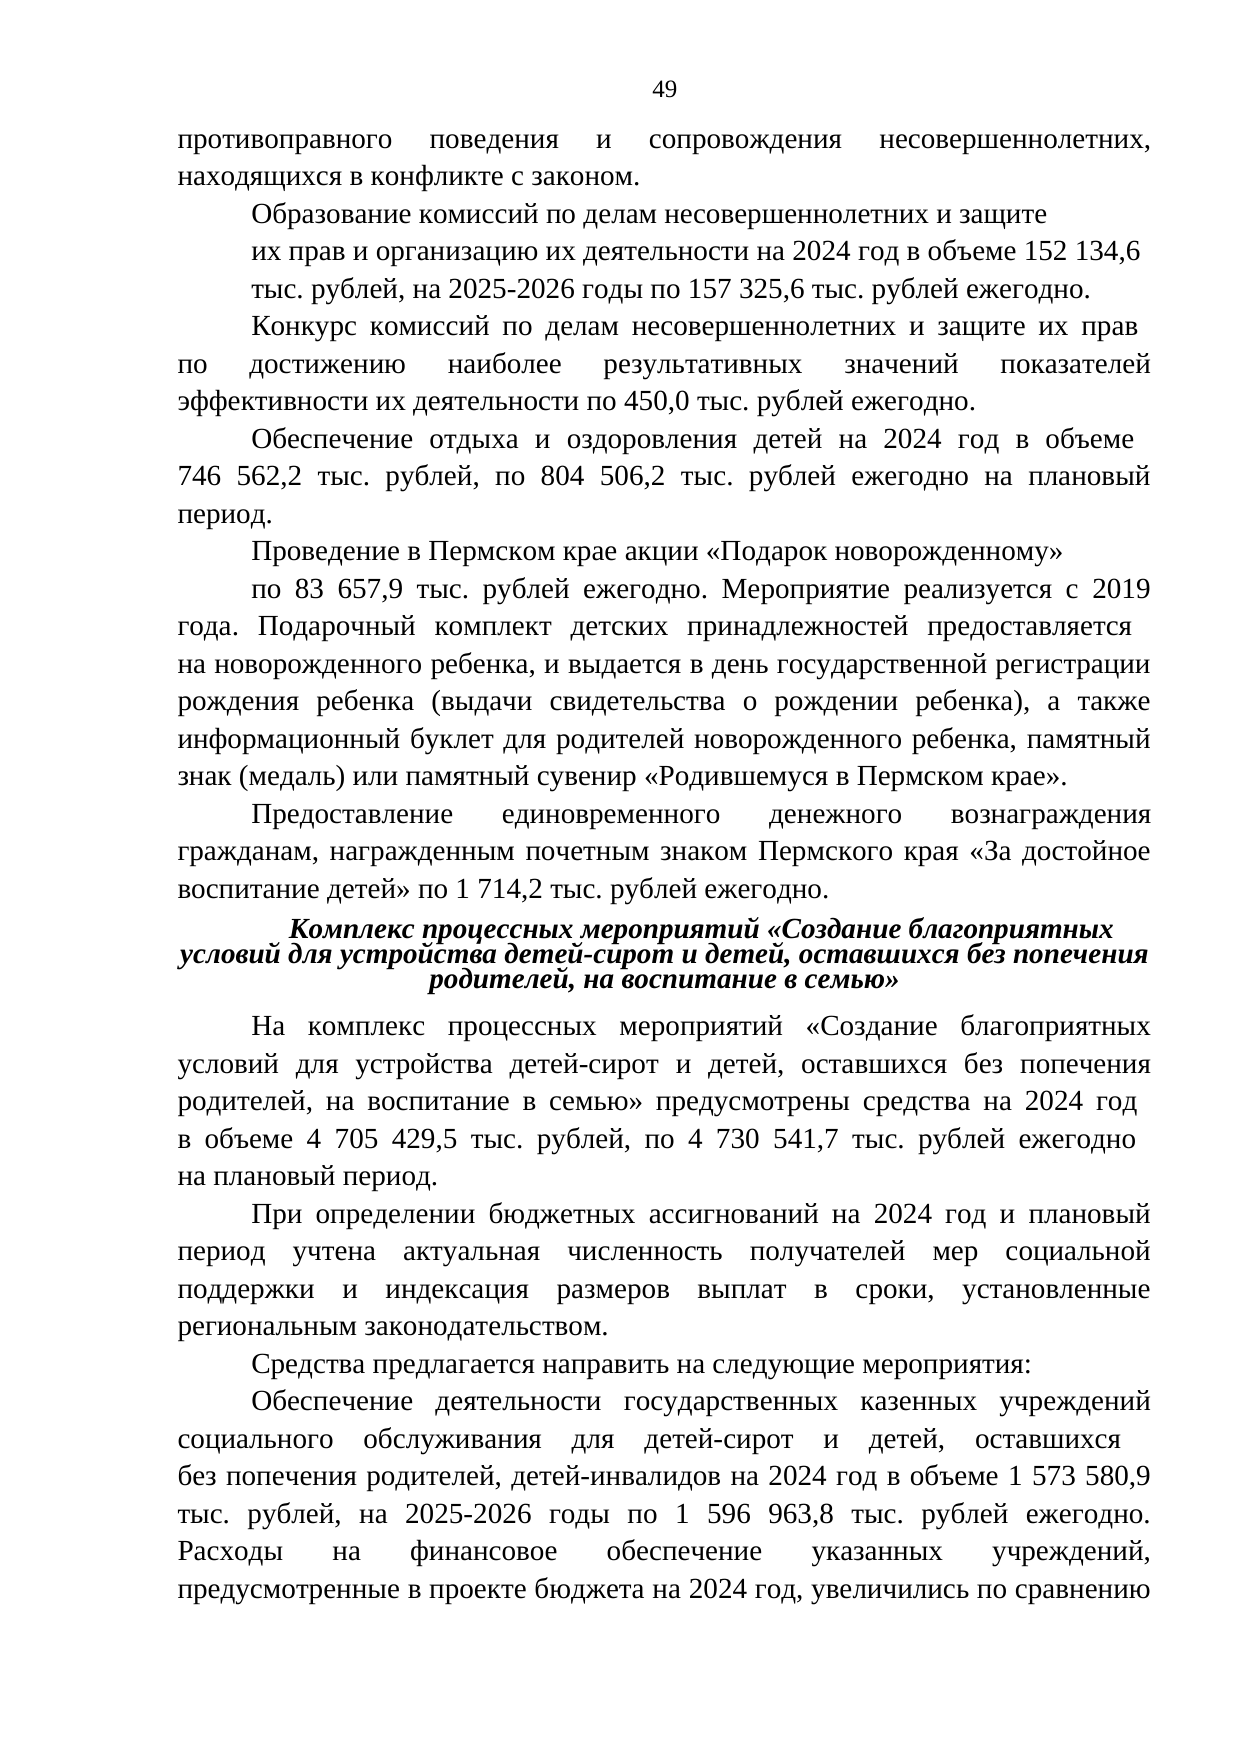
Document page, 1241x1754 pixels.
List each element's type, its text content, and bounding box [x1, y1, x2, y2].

text На комплекс процессных мероприятий «Создание благоприятных условий для устройства детей-сирот и детей, оставшихся без попечения родителей, на воспитание в семью» предусмотрены средства на 2024 год в объеме 4 705 429,5 тыс. рублей, по 4 730 541,7 тыс. рублей ежегодно на плановый период. [177, 1006, 1152, 1193]
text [177, 118, 1152, 193]
text Комплекс процессных мероприятий «Создание благоприятных условий для устройства детей-сирот и детей, оставшихся без попечения родителей, на воспитание в семью» [177, 918, 1152, 993]
text При определении бюджетных ассигнований на 2024 год и плановый период учтена актуальная численность получателей мер социальной поддержки и индексация размеров выплат в сроки, установленные региональным законодательством. [177, 1193, 1152, 1343]
text тыс. рублей, на 2025-2026 годы по 157 325,6 тыс. рублей ежегодно. [177, 268, 1152, 306]
text по 83 657,9 тыс. рублей ежегодно. Мероприятие реализуется с 2019 года. Подарочный комплект детских принадлежностей предоставляется на новорожденного ребенка, и выдается в день государственной регистрации рождения ребенка (выдачи свидетельства о рождении ребенка), а также информационный буклет для родителей новорожденного ребенка, памятный знак (медаль) или памятный сувенир «Родившемуся в Пермском крае». [177, 568, 1152, 793]
text Образование комиссий по делам несовершеннолетних и защите [177, 193, 1152, 231]
text Конкурс комиссий по делам несовершеннолетних и защите их прав по достижению наиболее результативных значений показателей эффективности их деятельности по 450,0 тыс. рублей ежегодно. [177, 306, 1152, 418]
text Обеспечение отдыха и оздоровления детей на 2024 год в объеме 746 562,2 тыс. рублей, по 804 506,2 тыс. рублей ежегодно на плановый период. [177, 418, 1152, 531]
text их прав и организацию их деятельности на 2024 год в объеме 152 134,6 [177, 231, 1152, 268]
text Средства предлагается направить на следующие мероприятия: [177, 1343, 1152, 1381]
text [177, 1381, 1152, 1606]
text Проведение в Пермском крае акции «Подарок новорожденному» [177, 531, 1152, 568]
text Предоставление единовременного денежного вознаграждения гражданам, награжденным почетным знаком Пермского края «За достойное воспитание детей» по 1 714,2 тыс. рублей ежегодно. [177, 793, 1152, 906]
